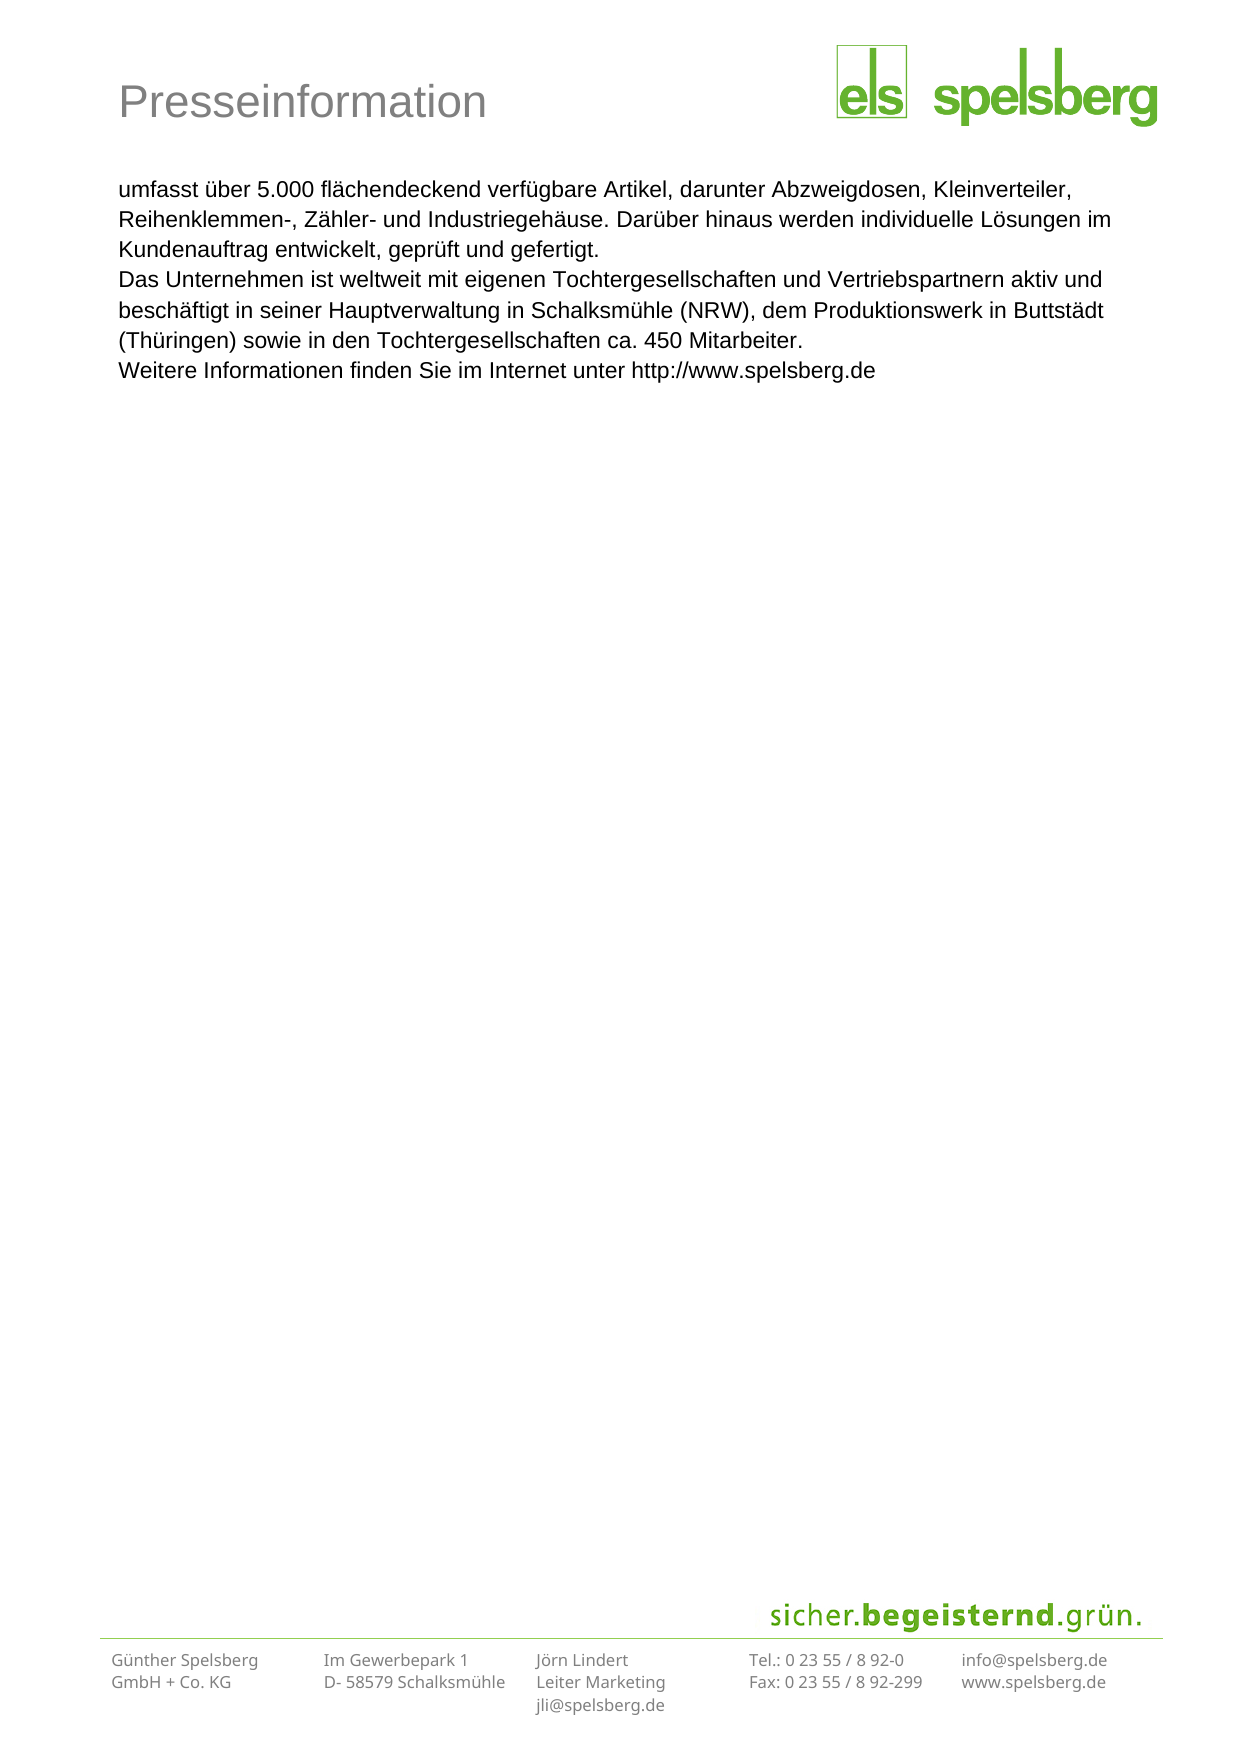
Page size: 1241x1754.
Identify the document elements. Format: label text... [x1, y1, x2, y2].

text Weitere Informationen finden Sie im Internet unter http://www.spelsberg.de [118, 357, 1152, 383]
picture [755, 1592, 1152, 1638]
picture [836, 45, 1158, 127]
text Das Unternehmen ist weltweit mit eigenen Tochtergesellschaften und Vertriebspartnern aktiv und beschäftigt in seiner Hauptverwaltung in Schalksmühle (NRW), dem Produktionswerk in Buttstädt (Thüringen) sowie in den Tochtergesellschaften ca. 450 Mitarbeiter. [118, 266, 1152, 353]
